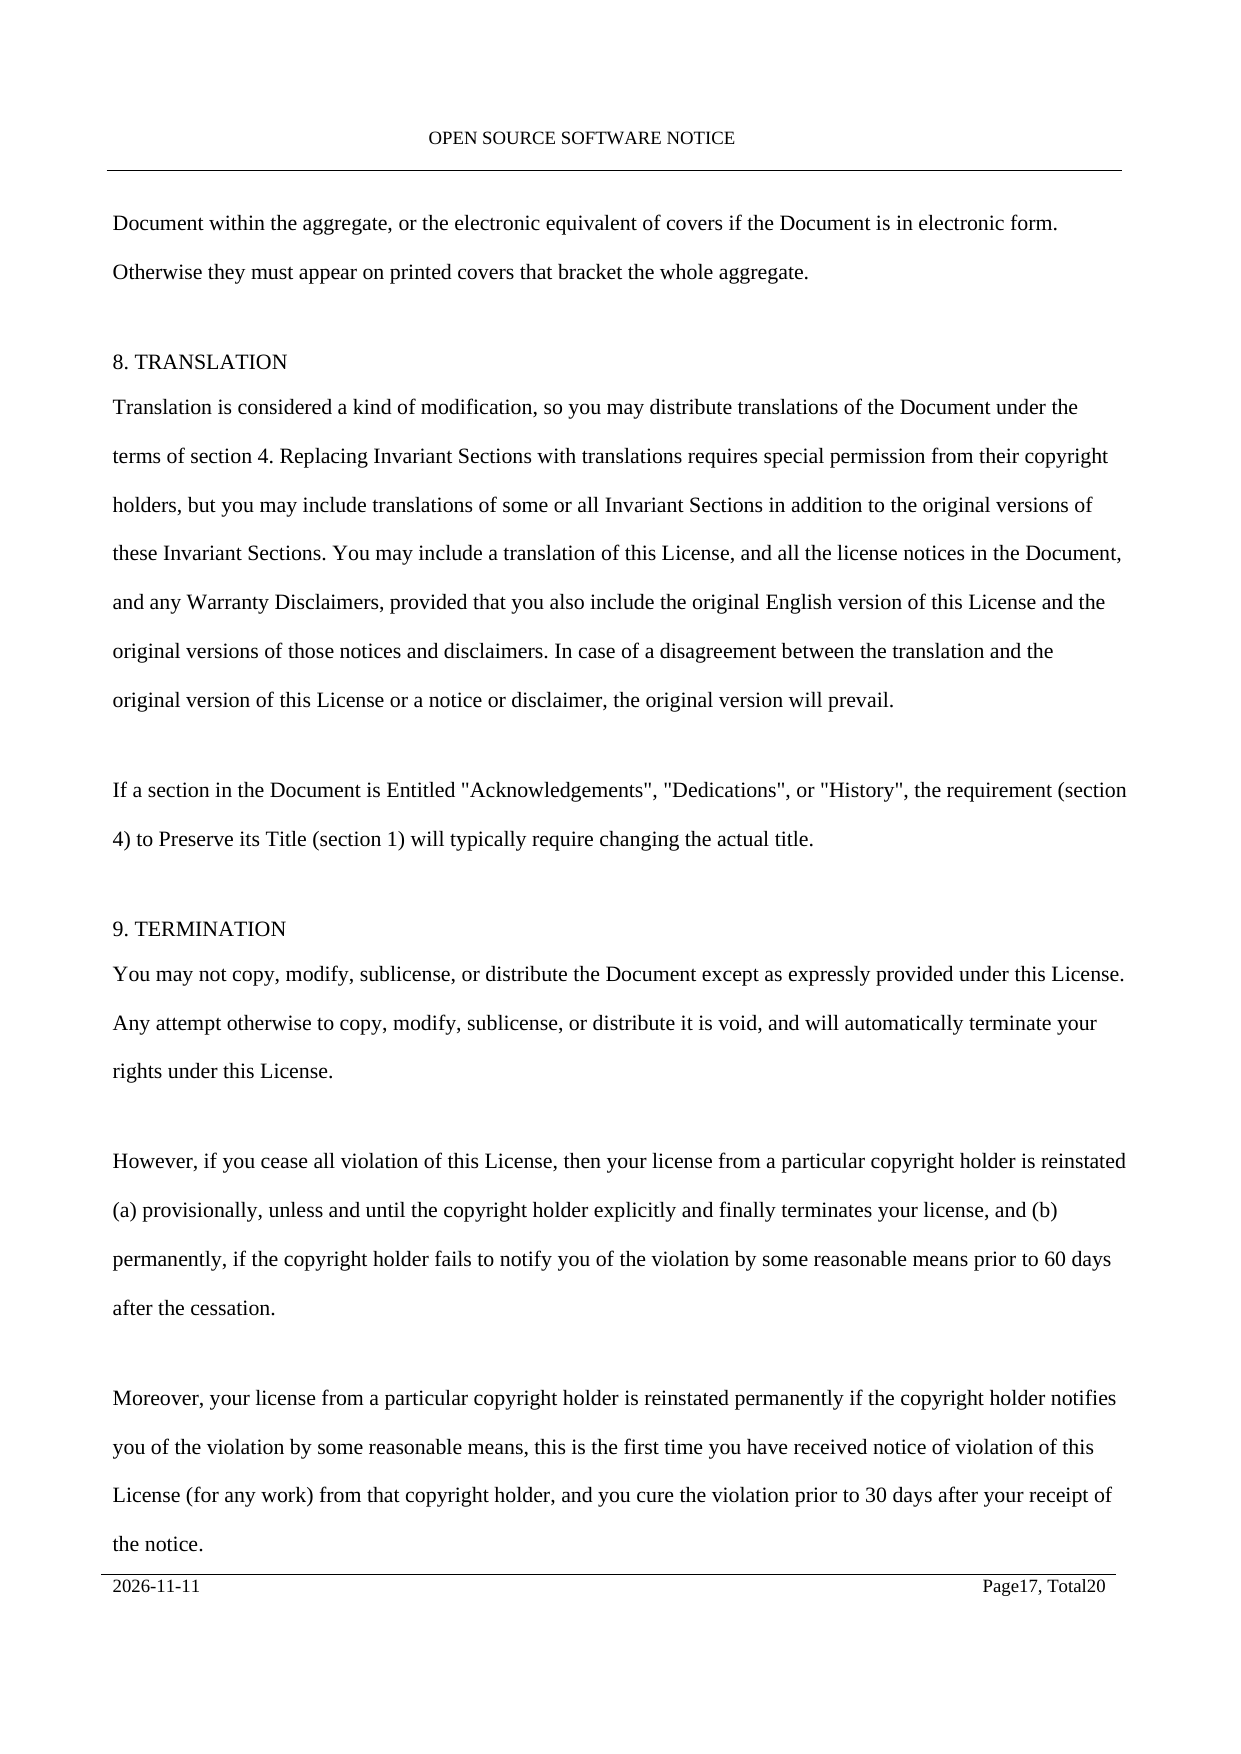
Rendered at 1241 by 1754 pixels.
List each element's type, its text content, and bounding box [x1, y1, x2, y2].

text Moreover, your license from a particular copyright holder is reinstated permanently if the copyright holder notifies you of the violation by some reasonable means, this is the first time you have received notice of violation of this License (for any work) from that copyright holder, and you cure the violation prior to 30 days after your receipt of the notice. [112, 1381, 1128, 1560]
text Translation is considered a kind of modification, so you may distribute translations of the Document under the terms of section 4. Replacing Invariant Sections with translations requires special permission from their copyright holders, but you may include translations of some or all Invariant Sections in addition to the original versions of these Invariant Sections. You may include a translation of this License, and all the license notices in the Document, and any Warranty Disclaimers, provided that you also include the original English version of this License and the original versions of those notices and disclaimers. In case of a disagreement between the translation and the original version of this License or a notice or disclaimer, the original version will prevail. [112, 390, 1128, 715]
text 9. TERMINATION [112, 912, 1128, 944]
text 8. TRANSLATION [112, 345, 1128, 378]
text You may not copy, modify, sublicense, or distribute the Document except as expressly provided under this License. Any attempt otherwise to copy, modify, sublicense, or distribute it is void, and will automatically terminate your rights under this License. [112, 957, 1128, 1087]
text However, if you cease all violation of this License, then your license from a particular copyright holder is reinstated (a) provisionally, unless and until the copyright holder explicitly and finally terminates your license, and (b) permanently, if the copyright holder fails to notify you of the violation by some reasonable means prior to 60 days after the cessation. [112, 1145, 1128, 1324]
text If a section in the Document is Entitled "Acknowledgements", "Dedications", or "History", the requirement (section 4) to Preserve its Title (section 1) will typically require changing the actual title. [112, 773, 1128, 854]
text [112, 206, 1128, 288]
